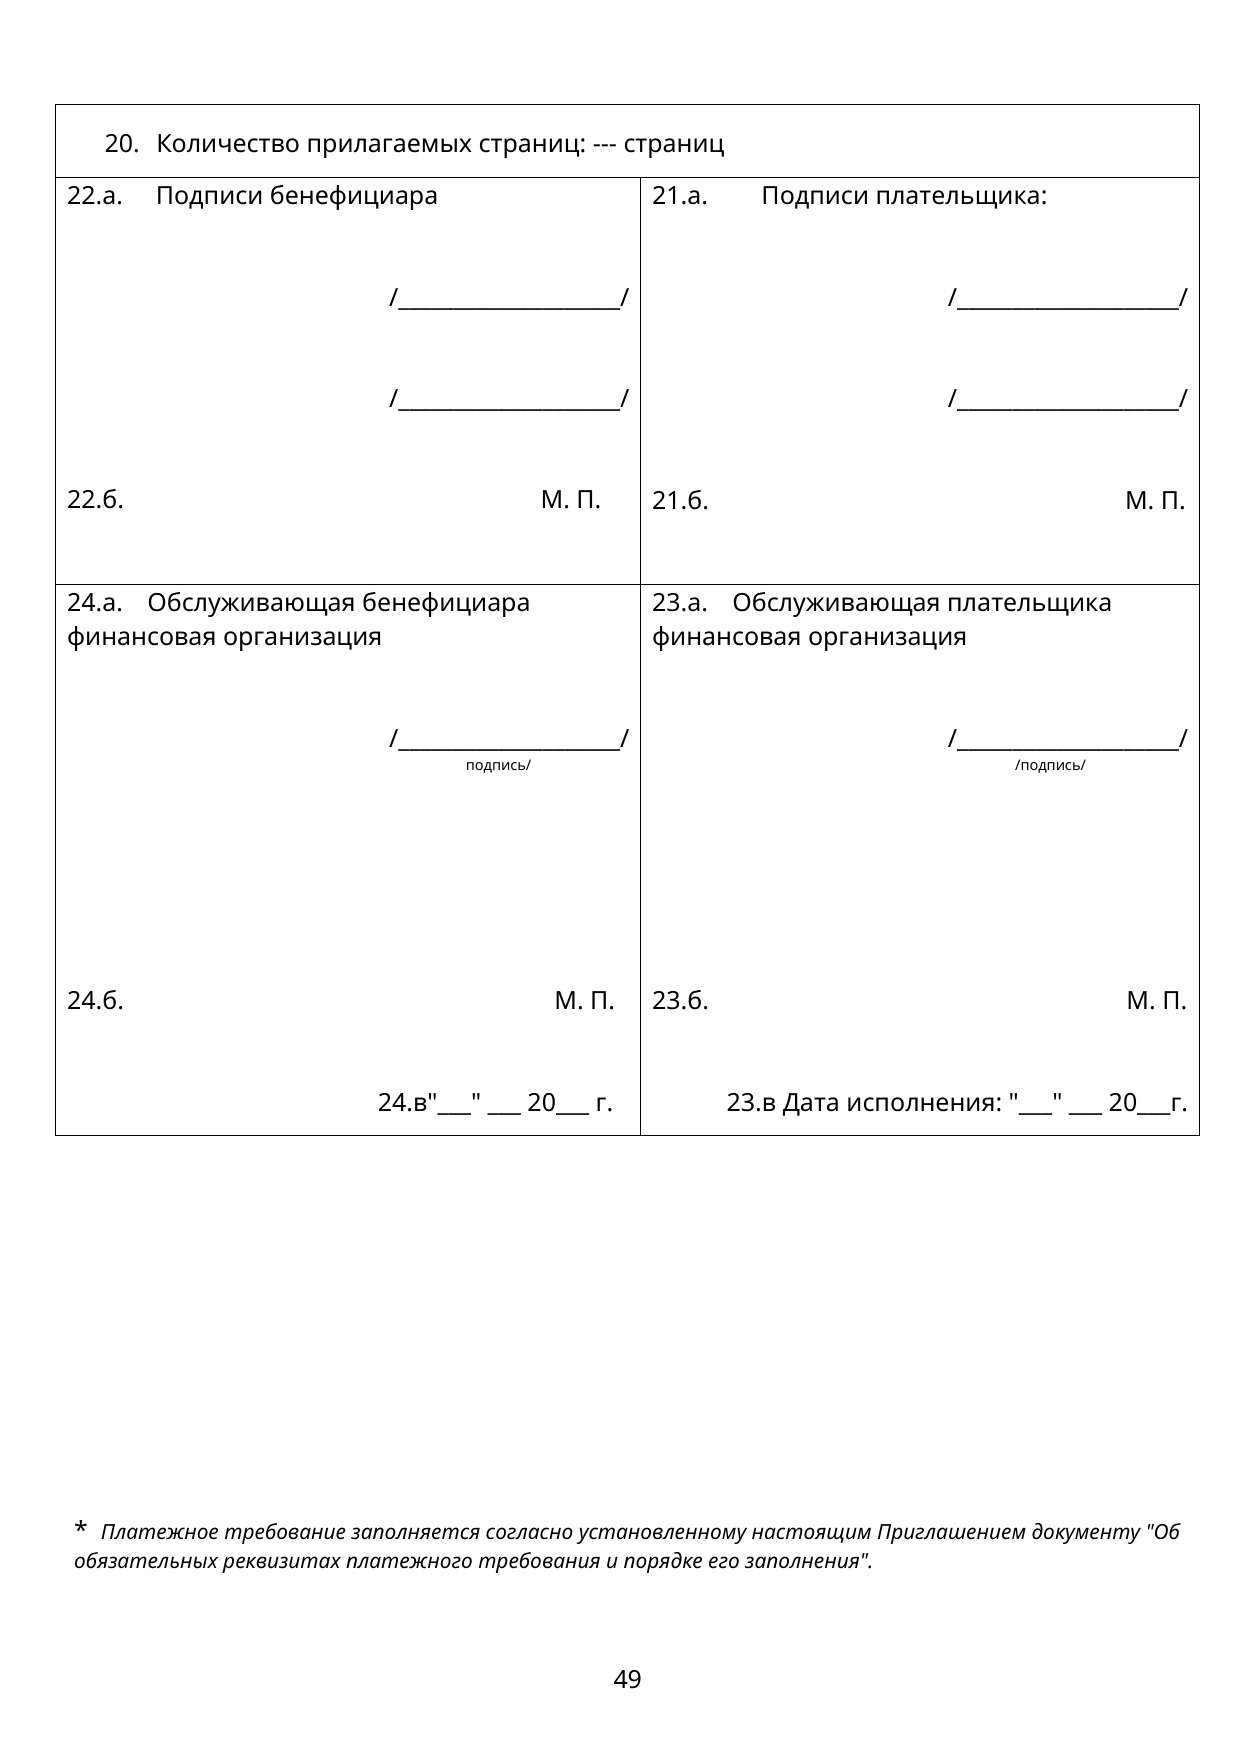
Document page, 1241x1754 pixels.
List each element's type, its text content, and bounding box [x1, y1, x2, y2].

table_cell 21.а. Подписи плательщика: /____________________/ /____________________/ 21.б. М. П. [641, 178, 1199, 584]
table_cell 24.б. М. П. 24.в"___" ___ 20___ г. [56, 906, 640, 1135]
table_cell 23.а. Обслуживающая плательщика финансовая организация /____________________/ /подпись/ [641, 585, 1199, 906]
text * Платежное требование заполняется согласно установленному настоящим Приглашением документу "Об обязательных реквизитах платежного требования и порядке его заполнения". [74, 1512, 1181, 1575]
table_cell 20. Количество прилагаемых страниц: --- страниц [56, 105, 1199, 177]
table_cell 23.б. М. П. 23.в Дата исполнения: "___" ___ 20___г. [641, 906, 1199, 1135]
table_cell 22.а. Подписи бенефициара /____________________/ /____________________/ 22.б. М. П. [56, 178, 640, 584]
table_cell 24.а. Обслуживающая бенефициара финансовая организация /____________________/ подпись/ [56, 585, 640, 906]
